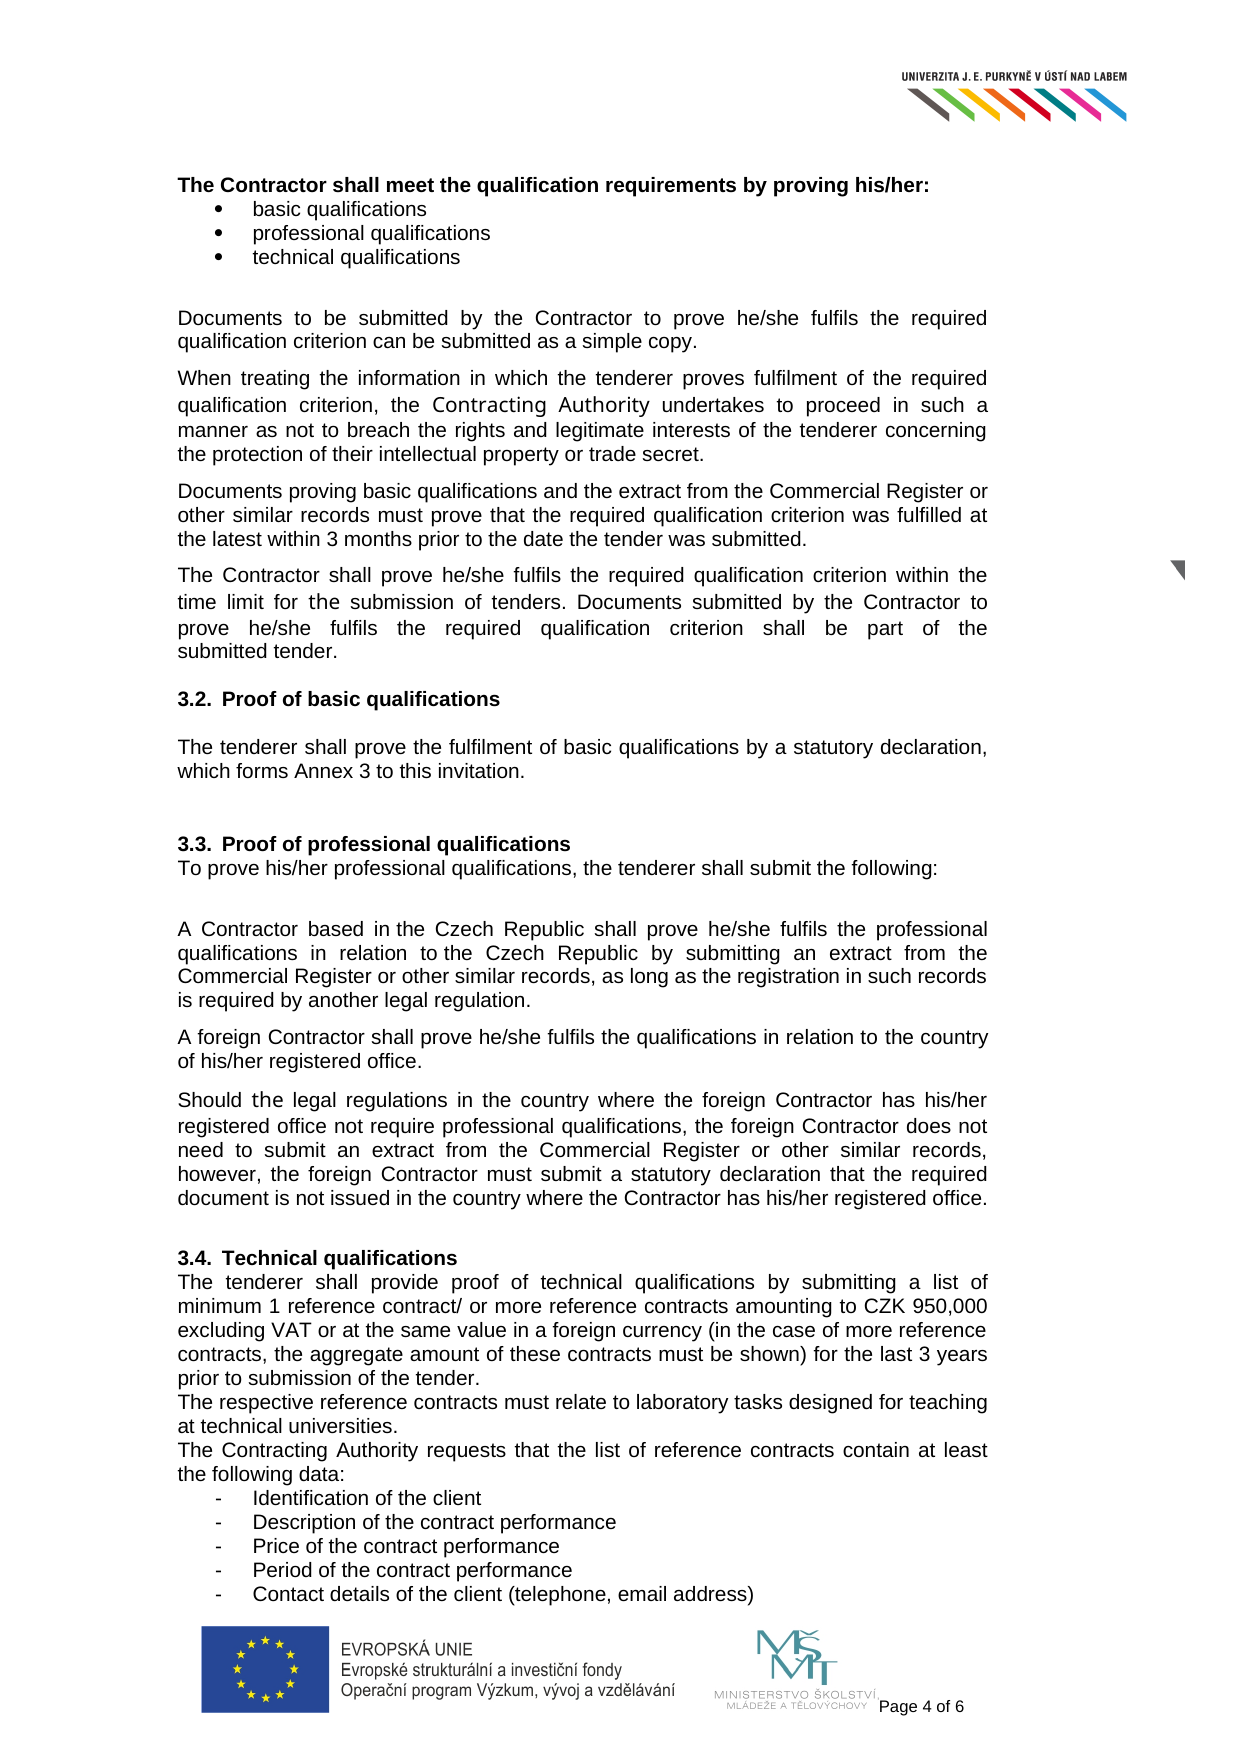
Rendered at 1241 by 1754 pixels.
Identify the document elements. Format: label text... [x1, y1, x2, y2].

text When treating the information in which the tenderer proves fulfilment of the required qualification criterion, the Contracting Authority undertakes to proceed in such a manner as not to breach the rights and legitimate interests of the tenderer concerning the protection of their intellectual property or trade secret. [177, 366, 989, 466]
list Identification of the client [215, 1486, 989, 1509]
picture [0, 0, 1215, 1740]
list Proof of basic qualifications [177, 687, 989, 711]
text The Contractor shall prove he/she fulfils the required qualification criterion within the time limit for the submission of tenders. Documents submitted by the Contractor to prove he/she fulfils the required qualification criterion shall be part of the submitted tender. [177, 563, 989, 663]
text Documents to be submitted by the Contractor to prove he/she fulfils the required qualification criterion can be submitted as a simple copy. [177, 305, 989, 353]
text Documents proving basic qualifications and the extract from the Commercial Register or other similar records must prove that the required qualification criterion was fulfilled at the latest within 3 months prior to the date the tender was submitted. [177, 479, 989, 551]
list basic qualifications [215, 197, 989, 221]
list Period of the contract performance [215, 1557, 989, 1581]
text Should the legal regulations in the country where the foreign Contractor has his/her registered office not require professional qualifications, the foreign Contractor does not need to submit an extract from the Commercial Register or other similar records, however, the foreign Contractor must submit a statutory declaration that the required document is not issued in the country where the Contractor has his/her registered office. [177, 1085, 989, 1209]
list Description of the contract performance [215, 1509, 989, 1533]
text The tenderer shall prove the fulfilment of basic qualifications by a statutory declaration, which forms Annex 3 to this invitation. [177, 735, 989, 783]
text A Contractor based in the Czech Republic shall prove he/she fulfils the professional qualifications in relation to the Czech Republic by submitting an extract from the Commercial Register or other similar records, as long as the registration in such records is required by another legal regulation. [177, 916, 989, 1012]
list Price of the contract performance [215, 1533, 989, 1557]
text The tenderer shall provide proof of technical qualifications by submitting a list of minimum 1 reference contract/ or more reference contracts amounting to CZK 950,000 excluding VAT or at the same value in a foreign currency (in the case of more reference contracts, the aggregate amount of these contracts must be shown) for the last 3 years prior to submission of the tender. [177, 1270, 989, 1390]
text To prove his/her professional qualifications, the tenderer shall submit the following: [177, 856, 989, 880]
text A foreign Contractor shall prove he/she fulfils the qualifications in relation to the country of his/her registered office. [177, 1025, 989, 1073]
list Contact details of the client (telephone, email address) [215, 1581, 989, 1605]
text The respective reference contracts must relate to laboratory tasks designed for teaching at technical universities. [177, 1390, 989, 1438]
list Technical qualifications [177, 1246, 989, 1270]
text The Contracting Authority requests that the list of reference contracts contain at least the following data: [177, 1438, 989, 1486]
list professional qualifications [215, 221, 989, 245]
list technical qualifications [215, 245, 989, 269]
list Proof of professional qualifications [177, 832, 989, 856]
text The Contractor shall meet the qualification requirements by proving his/her: [177, 173, 989, 197]
